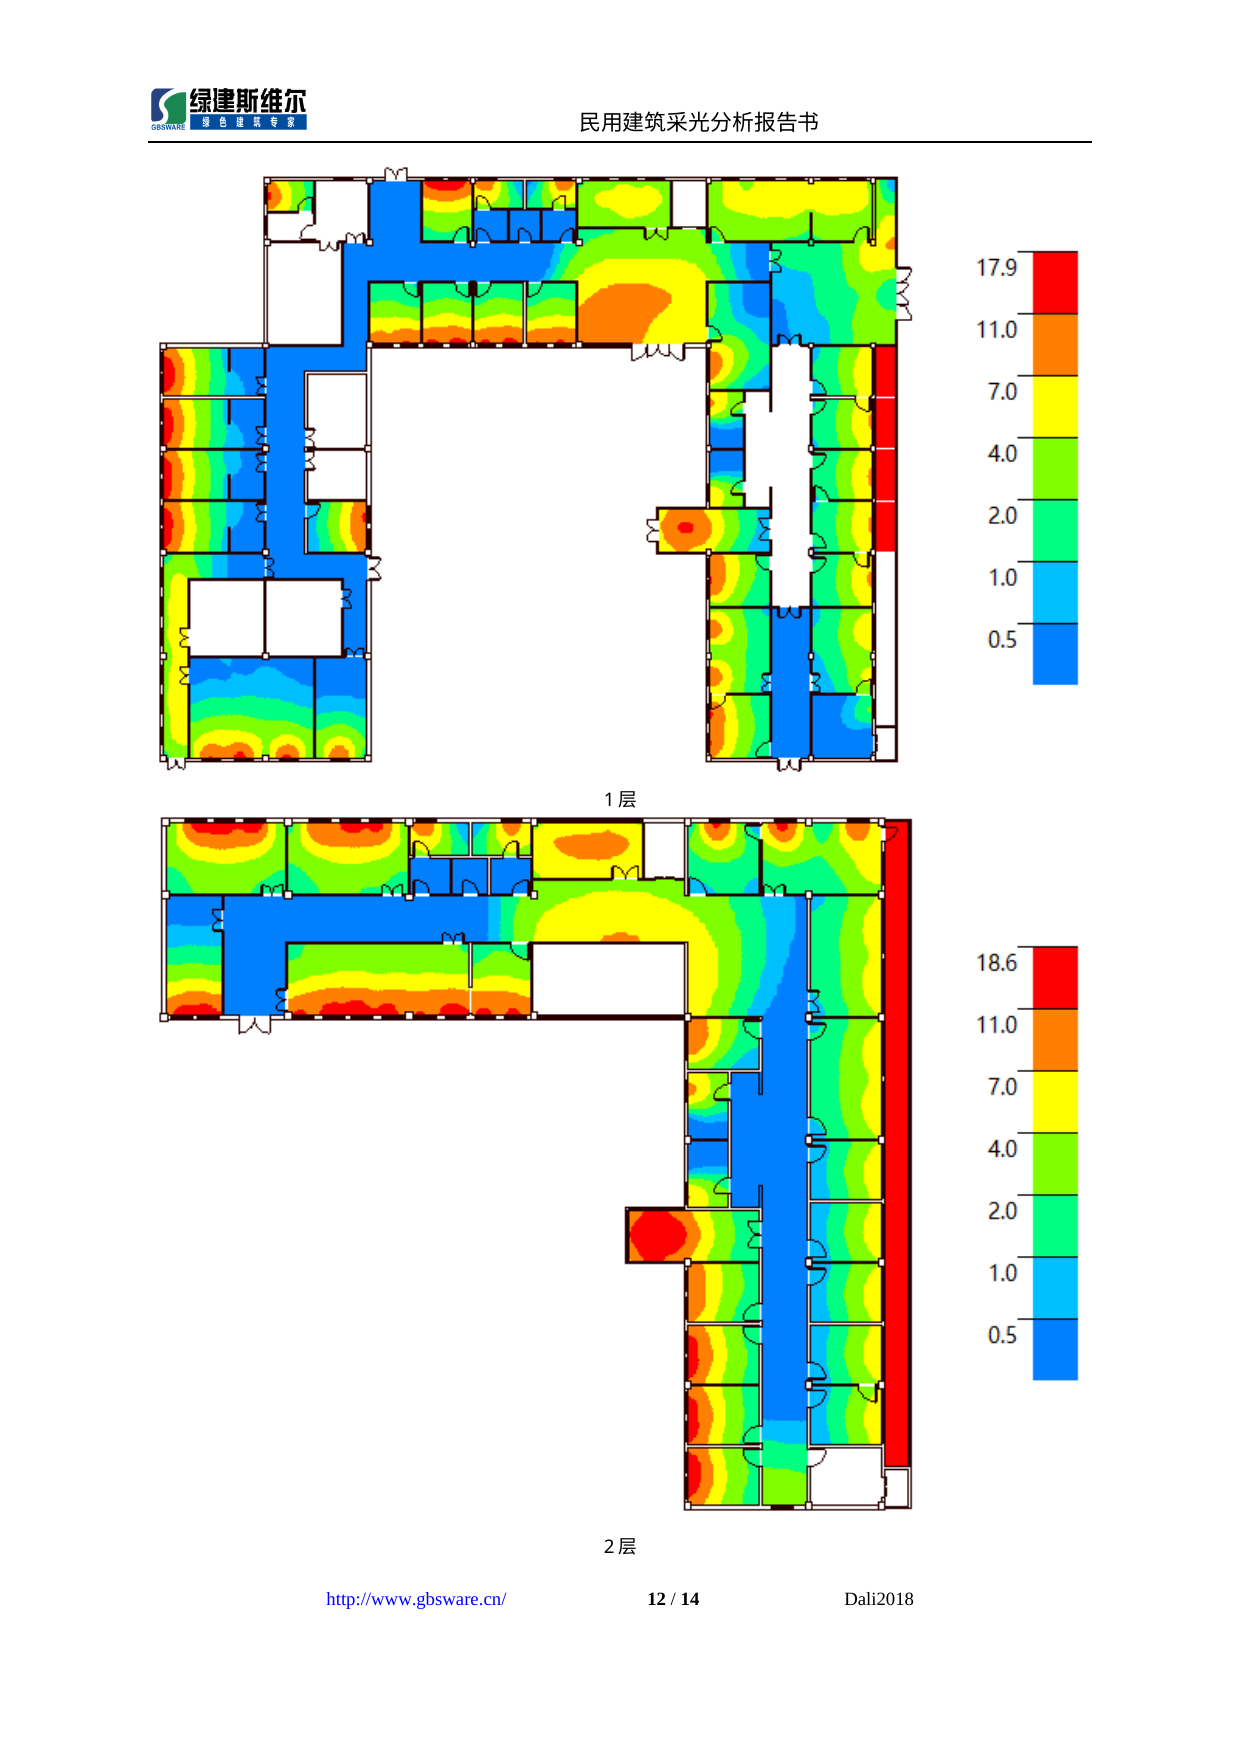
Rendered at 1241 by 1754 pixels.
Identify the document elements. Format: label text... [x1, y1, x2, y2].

text 2层 [148, 1529, 1092, 1562]
picture [147, 88, 308, 131]
text 1层 [148, 782, 1092, 814]
picture [155, 814, 1085, 1514]
picture [155, 164, 1085, 775]
